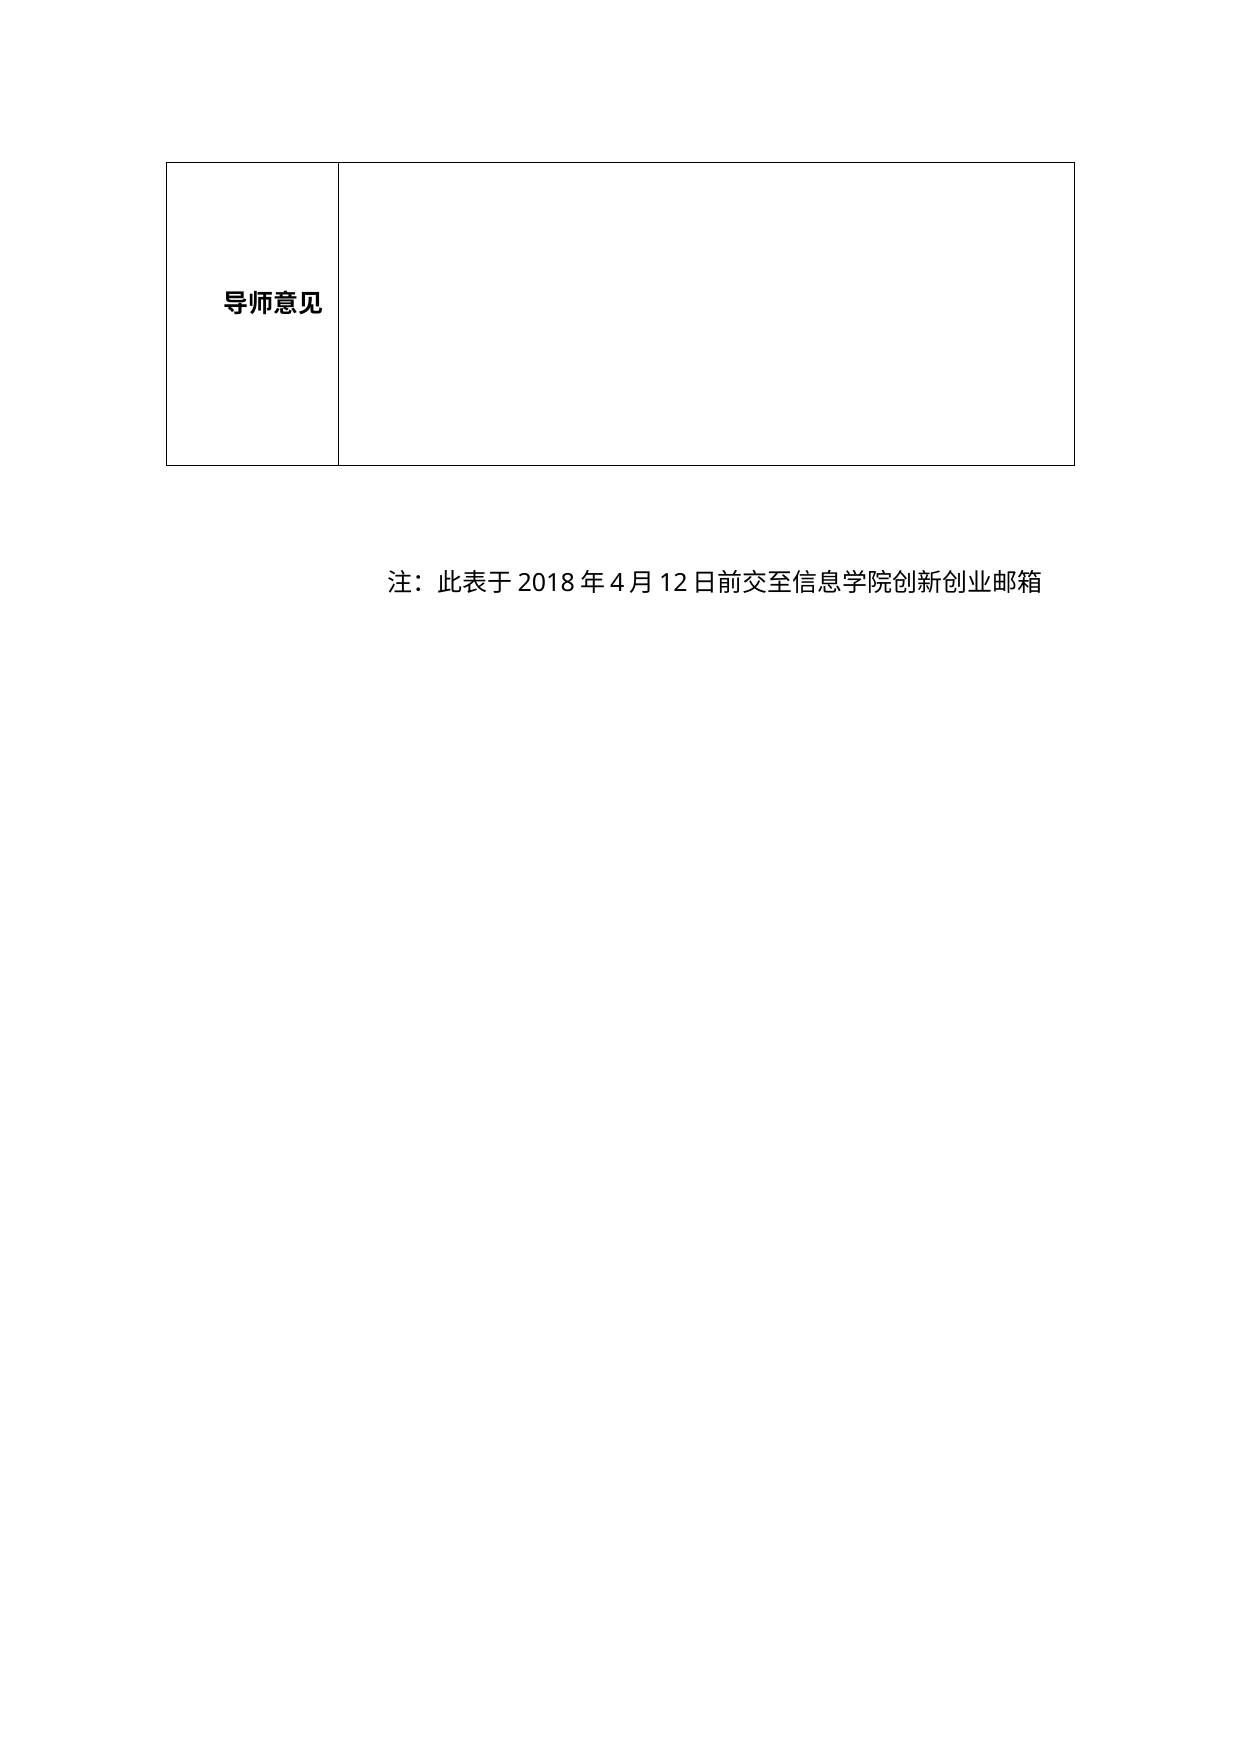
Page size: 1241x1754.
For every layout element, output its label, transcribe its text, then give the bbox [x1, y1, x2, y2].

table_cell [339, 163, 1074, 465]
text 注：此表于2018年4月12日前交至信息学院创新创业邮箱 [187, 548, 1053, 613]
table_cell 导师意见 [167, 163, 338, 465]
